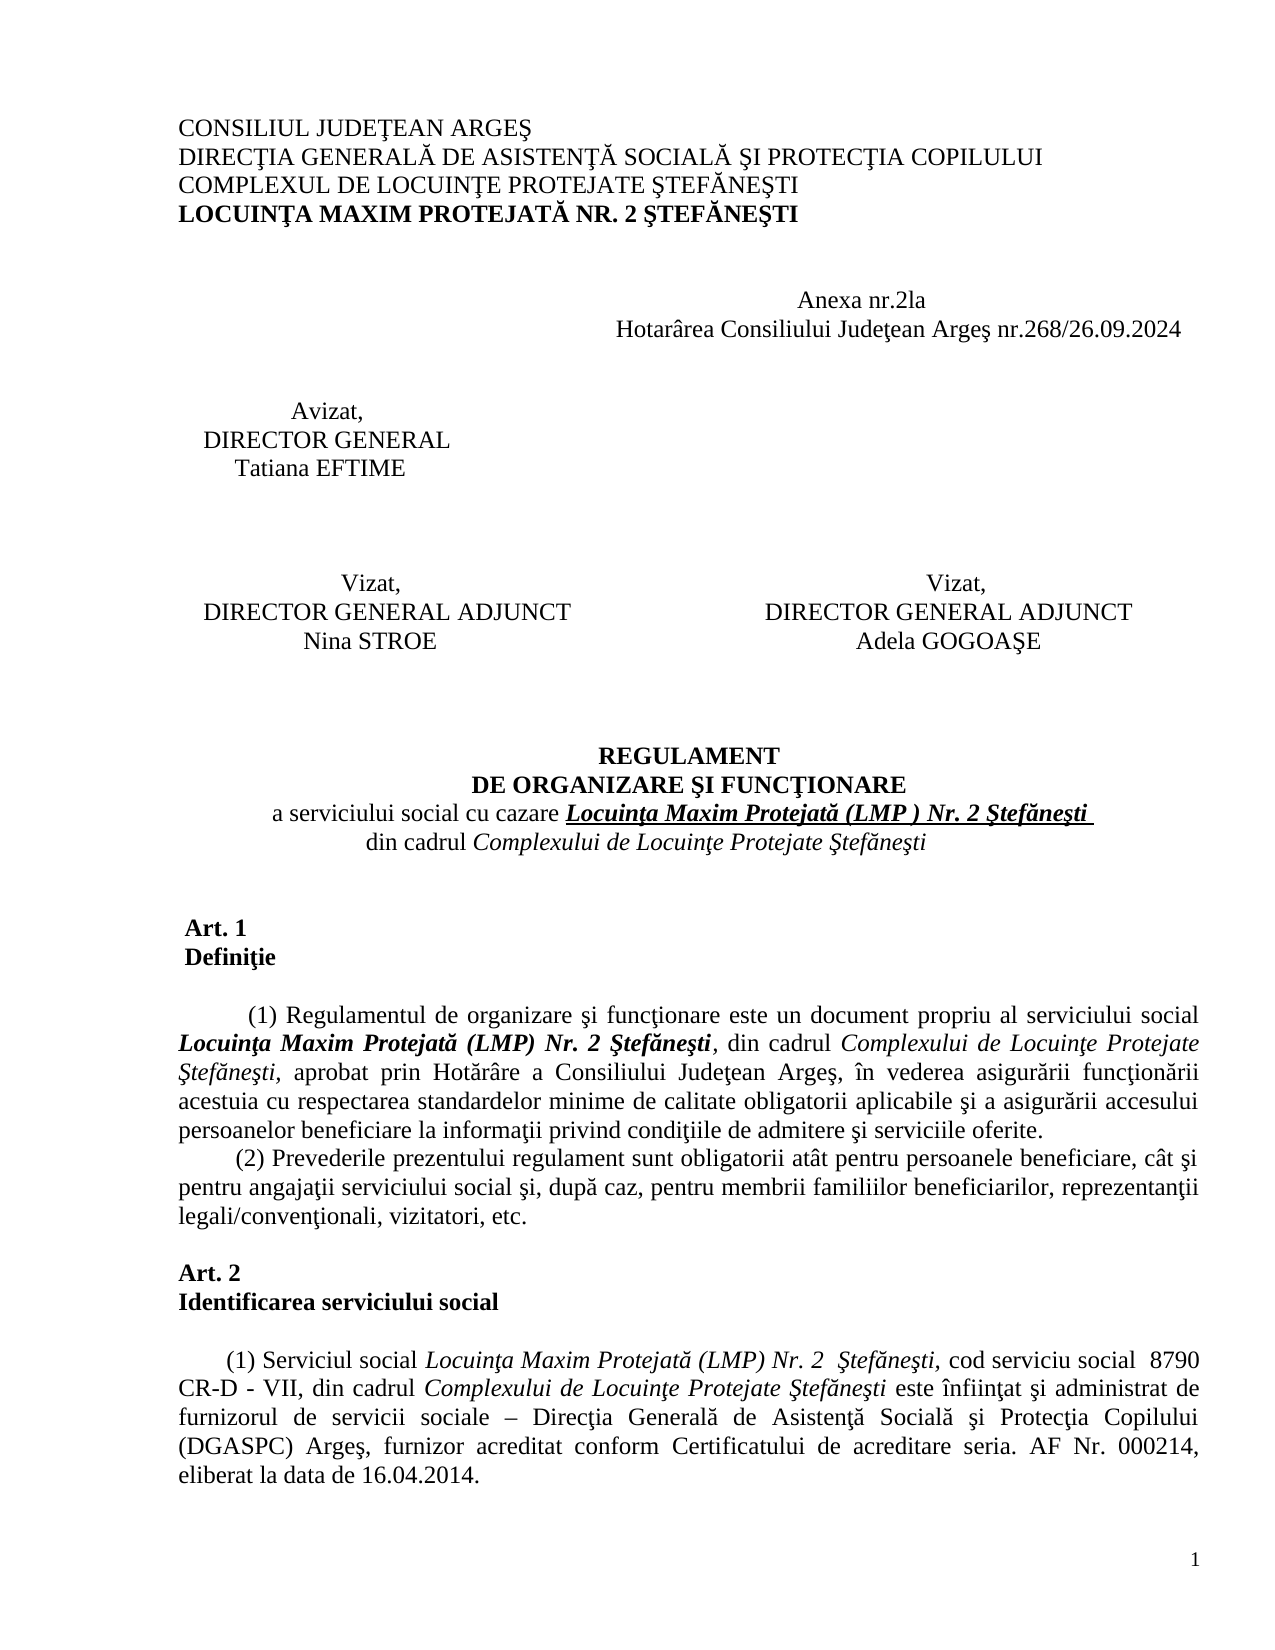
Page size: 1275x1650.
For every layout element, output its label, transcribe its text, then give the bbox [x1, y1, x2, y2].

text CONSILIUL JUDEŢEAN ARGEŞ [178, 113, 1200, 142]
text din cadrul Complexului de Locuinţe Protejate Ştefăneşti [178, 827, 1200, 856]
text (1) Regulamentul de organizare şi funcţionare este un document propriu al serviciului social Locuinţa Maxim Protejată (LMP) Nr. 2 Ştefăneşti, din cadrul Complexului de Locuinţe Protejate Ştefăneşti, aprobat prin Hotărâre a Consiliului Judeţean Argeş, în vederea asigurării funcţionării acestuia cu respectarea standardelor minime de calitate obligatorii aplicabile şi a asigurării accesului persoanelor beneficiare la informaţii privind condiţiile de admitere şi serviciile oferite. [178, 1000, 1200, 1143]
text Avizat, [178, 396, 1162, 425]
text Definiţie [178, 942, 1200, 971]
text Identificarea serviciului social [178, 1287, 1200, 1316]
text DE ORGANIZARE ŞI FUNCŢIONARE [178, 770, 1200, 798]
text Tatiana EFTIME [178, 453, 1162, 482]
text COMPLEXUL DE LOCUINŢE PROTEJATE ŞTEFĂNEŞTI [178, 171, 937, 199]
text Art. 2 [178, 1258, 1200, 1287]
text DIRECŢIA GENERALĂ DE ASISTENŢĂ SOCIALĂ ŞI PROTECŢIA COPILULUI [178, 142, 1200, 171]
text LOCUINŢA MAXIM PROTEJATĂ NR. 2 ŞTEFĂNEŞTI [178, 199, 937, 228]
text DIRECTOR GENERAL [178, 425, 1162, 453]
text Anexa nr.2la [178, 286, 1200, 314]
text Vizat, Vizat, [178, 568, 1162, 597]
text Art. 1 [178, 913, 1200, 942]
text Hotarârea Consiliului Judeţean Argeş nr.268/26.09.2024 [178, 314, 1200, 343]
text (1) Serviciul social Locuinţa Maxim Protejată (LMP) Nr. 2 Ştefăneşti, cod serviciu social 8790 CR-D - VII, din cadrul Complexului de Locuinţe Protejate Ştefăneşti este înfiinţat şi administrat de furnizorul de servicii sociale – Direcţia Generală de Asistenţă Socială şi Protecţia Copilului (DGASPC) Argeş, furnizor acreditat conform Certificatului de acreditare seria. AF Nr. 000214, eliberat la data de 16.04.2014. [178, 1345, 1200, 1488]
text REGULAMENT [178, 741, 1200, 770]
text a serviciului social cu cazare Locuinţa Maxim Protejată (LMP ) Nr. 2 Ştefăneşti [178, 798, 1200, 827]
text DIRECTOR GENERAL ADJUNCT DIRECTOR GENERAL ADJUNCT [178, 597, 1162, 626]
text Nina STROE Adela GOGOAŞE [178, 626, 1162, 655]
text (2) Prevederile prezentului regulament sunt obligatorii atât pentru persoanele beneficiare, cât şi pentru angajaţii serviciului social şi, după caz, pentru membrii familiilor beneficiarilor, reprezentanţii legali/convenţionali, vizitatori, etc. [178, 1143, 1200, 1230]
